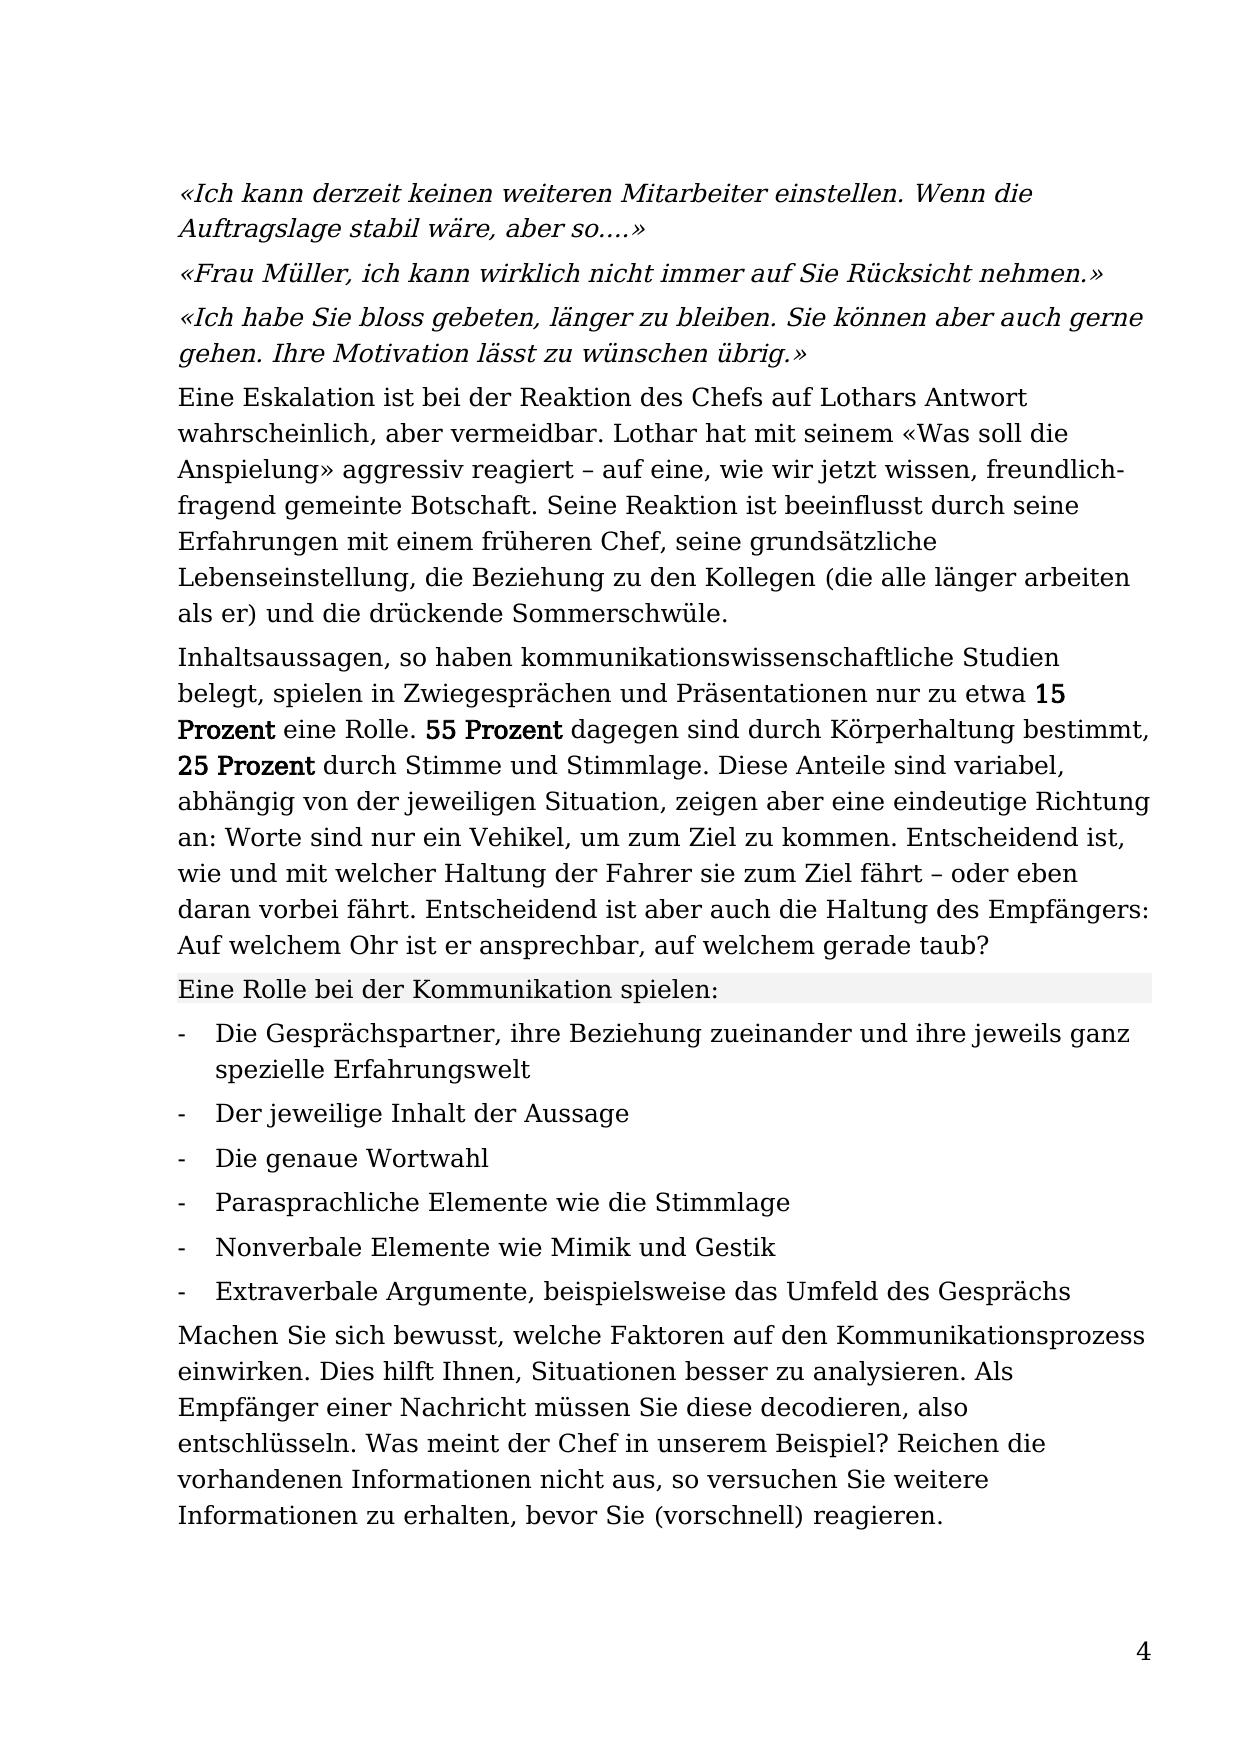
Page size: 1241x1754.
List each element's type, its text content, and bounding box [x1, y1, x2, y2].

text Die Gesprächspartner, ihre Beziehung zueinander und ihre jeweils ganz spezielle Erfahrungswelt [177, 1018, 1152, 1084]
text «Frau Müller, ich kann wirklich nicht immer auf Sie Rücksicht nehmen.» [177, 257, 1152, 287]
text Extraverbale Argumente, beispielsweise das Umfeld des Gesprächs [177, 1276, 1152, 1306]
text Eine Eskalation ist bei der Reaktion des Chefs auf Lothars Antwort wahrscheinlich, aber vermeidbar. Lothar hat mit seinem «Was soll die Anspielung» aggressiv reagiert – auf eine, wie wir jetzt wissen, freundlich-fragend gemeinte Botschaft. Seine Reaktion ist beeinflusst durch seine Erfahrungen mit einem früheren Chef, seine grundsätzliche Lebenseinstellung, die Beziehung zu den Kollegen (die alle länger arbeiten als er) und die drückende Sommerschwüle. [177, 382, 1152, 627]
text «Ich kann derzeit keinen weiteren Mitarbeiter einstellen. Wenn die Auftragslage stabil wäre, aber so....» [177, 177, 1152, 243]
text «Ich habe Sie bloss gebeten, länger zu bleiben. Sie können aber auch gerne gehen. Ihre Motivation lässt zu wünschen übrig.» [177, 302, 1152, 368]
text Die genaue Wortwahl [177, 1142, 1152, 1173]
text Der jeweilige Inhalt der Aussage [177, 1098, 1152, 1128]
text Inhaltsaussagen, so haben kommunikationswissenschaftliche Studien belegt, spielen in Zwiegesprächen und Präsentationen nur zu etwa 15 Prozent eine Rolle. 55 Prozent dagegen sind durch Körperhaltung bestimmt, 25 Prozent durch Stimme und Stimmlage. Diese Anteile sind variabel, abhängig von der jeweiligen Situation, zeigen aber eine eindeutige Richtung an: Worte sind nur ein Vehikel, um zum Ziel zu kommen. Entscheidend ist, wie und mit welcher Haltung der Fahrer sie zum Ziel fährt – oder eben daran vorbei fährt. Entscheidend ist aber auch die Haltung des Empfängers: Auf welchem Ohr ist er ansprechbar, auf welchem gerade taub? [177, 642, 1152, 959]
text Machen Sie sich bewusst, welche Faktoren auf den Kommunikationsprozess einwirken. Dies hilft Ihnen, Situationen besser zu analysieren. Als Empfänger einer Nachricht müssen Sie diese decodieren, also entschlüsseln. Was meint der Chef in unserem Beispiel? Reichen die vorhandenen Informationen nicht aus, so versuchen Sie weitere Informationen zu erhalten, bevor Sie (vorschnell) reagieren. [177, 1320, 1152, 1530]
text Parasprachliche Elemente wie die Stimmlage [177, 1187, 1152, 1217]
text Eine Rolle bei der Kommunikation spielen: [177, 973, 1152, 1003]
text Nonverbale Elemente wie Mimik und Gestik [177, 1231, 1152, 1261]
